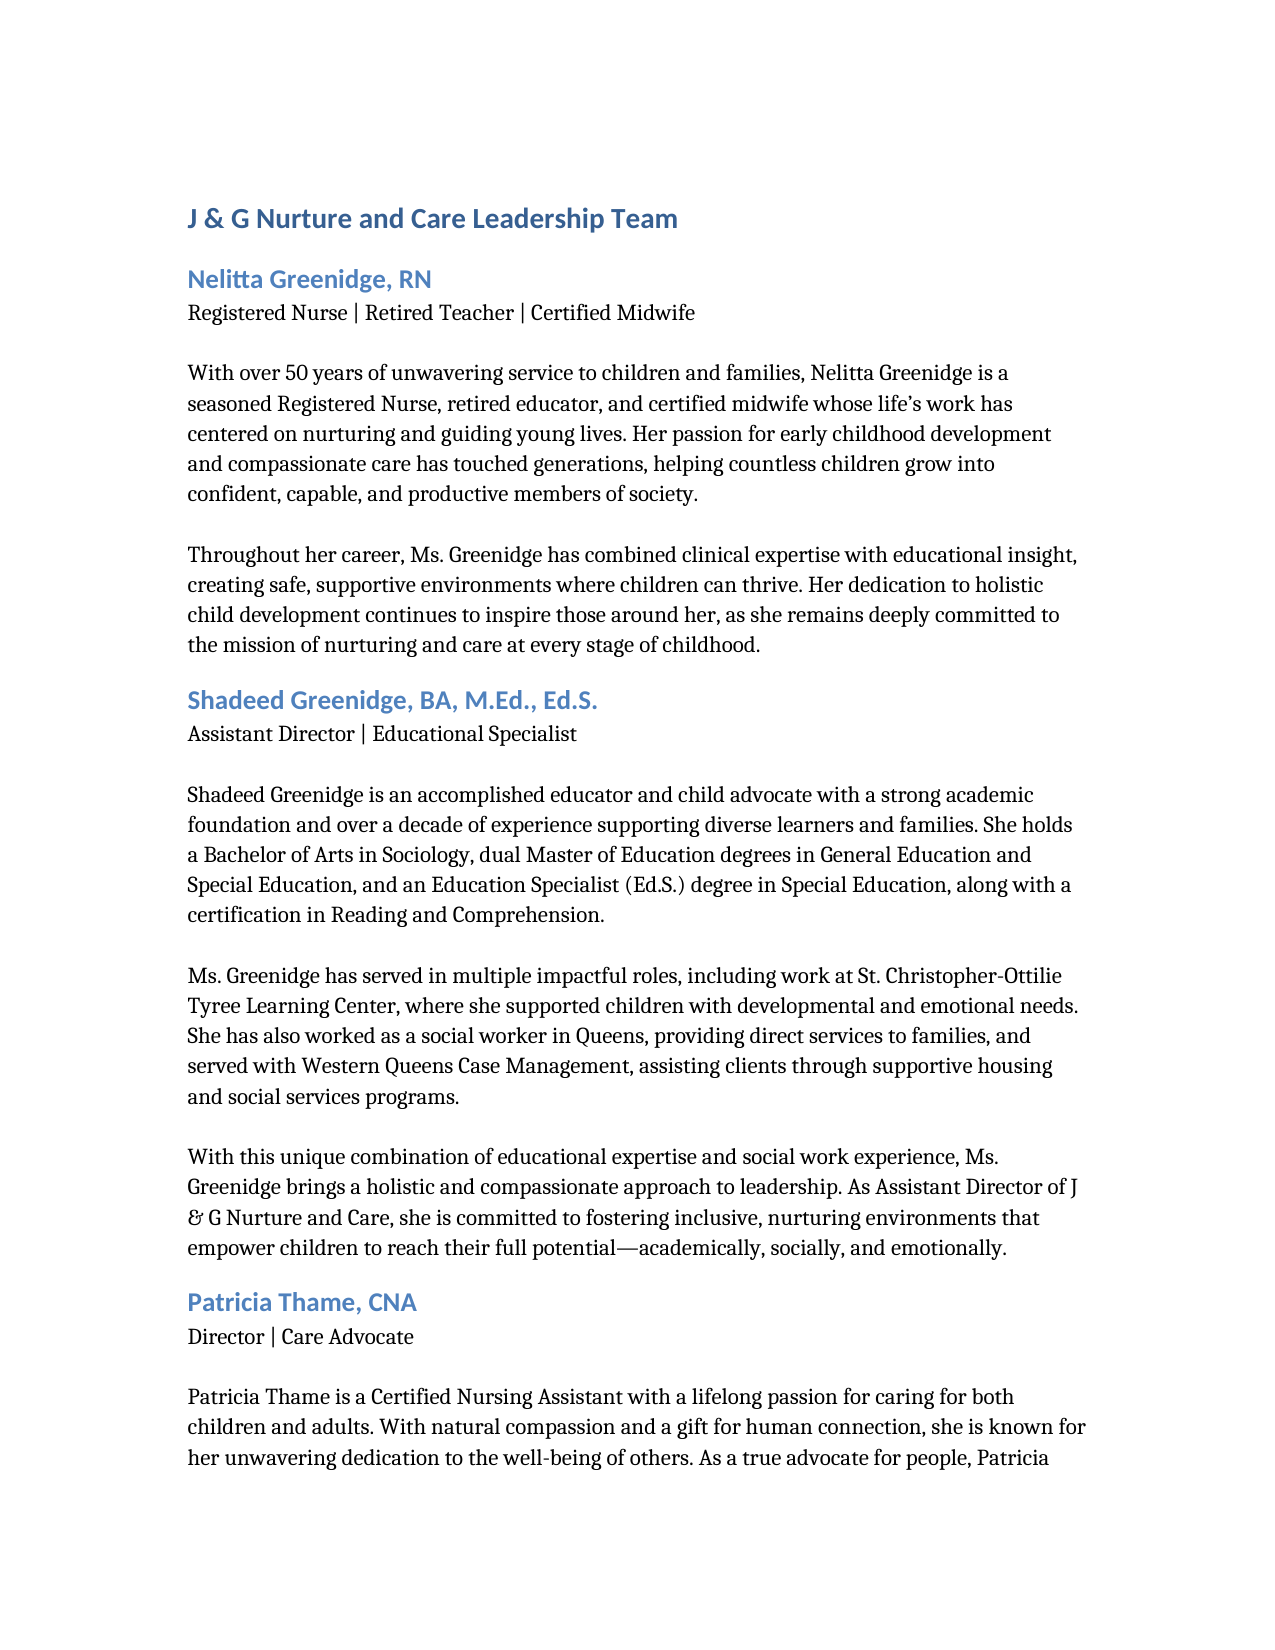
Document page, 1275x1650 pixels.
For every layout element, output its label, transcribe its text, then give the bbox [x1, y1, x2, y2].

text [187, 1323, 1087, 1471]
text Registered Nurse | Retired Teacher | Certified Midwife With over 50 years of unwavering service to children and families, Nelitta Greenidge is a seasoned Registered Nurse, retired educator, and certified midwife whose life’s work has centered on nurturing and guiding young lives. Her passion for early childhood development and compassionate care has touched generations, helping countless children grow into confident, capable, and productive members of society. Throughout her career, Ms. Greenidge has combined clinical expertise with educational insight, creating safe, supportive environments where children can thrive. Her dedication to holistic child development continues to inspire those around her, as she remains deeply committed to the mission of nurturing and care at every stage of childhood. [187, 300, 1087, 658]
text Assistant Director | Educational Specialist Shadeed Greenidge is an accomplished educator and child advocate with a strong academic foundation and over a decade of experience supporting diverse learners and families. She holds a Bachelor of Arts in Sociology, dual Master of Education degrees in General Education and Special Education, and an Education Specialist (Ed.S.) degree in Special Education, along with a certification in Reading and Comprehension. Ms. Greenidge has served in multiple impactful roles, including work at St. Christopher-Ottilie Tyree Learning Center, where she supported children with developmental and emotional needs. She has also worked as a social worker in Queens, providing direct services to families, and served with Western Queens Case Management, assisting clients through supportive housing and social services programs. With this unique combination of educational expertise and social work experience, Ms. Greenidge brings a holistic and compassionate approach to leadership. As Assistant Director of J & G Nurture and Care, she is committed to fostering inclusive, nurturing environments that empower children to reach their full potential—academically, socially, and emotionally. [187, 721, 1087, 1261]
subtitle Shadeed Greenidge, BA, M.Ed., Ed.S. [187, 683, 1087, 716]
subtitle J & G Nurture and Care Leadership Team [187, 200, 1087, 236]
subtitle Patricia Thame, CNA [187, 1286, 1087, 1318]
subtitle Nelitta Greenidge, RN [187, 262, 1087, 295]
